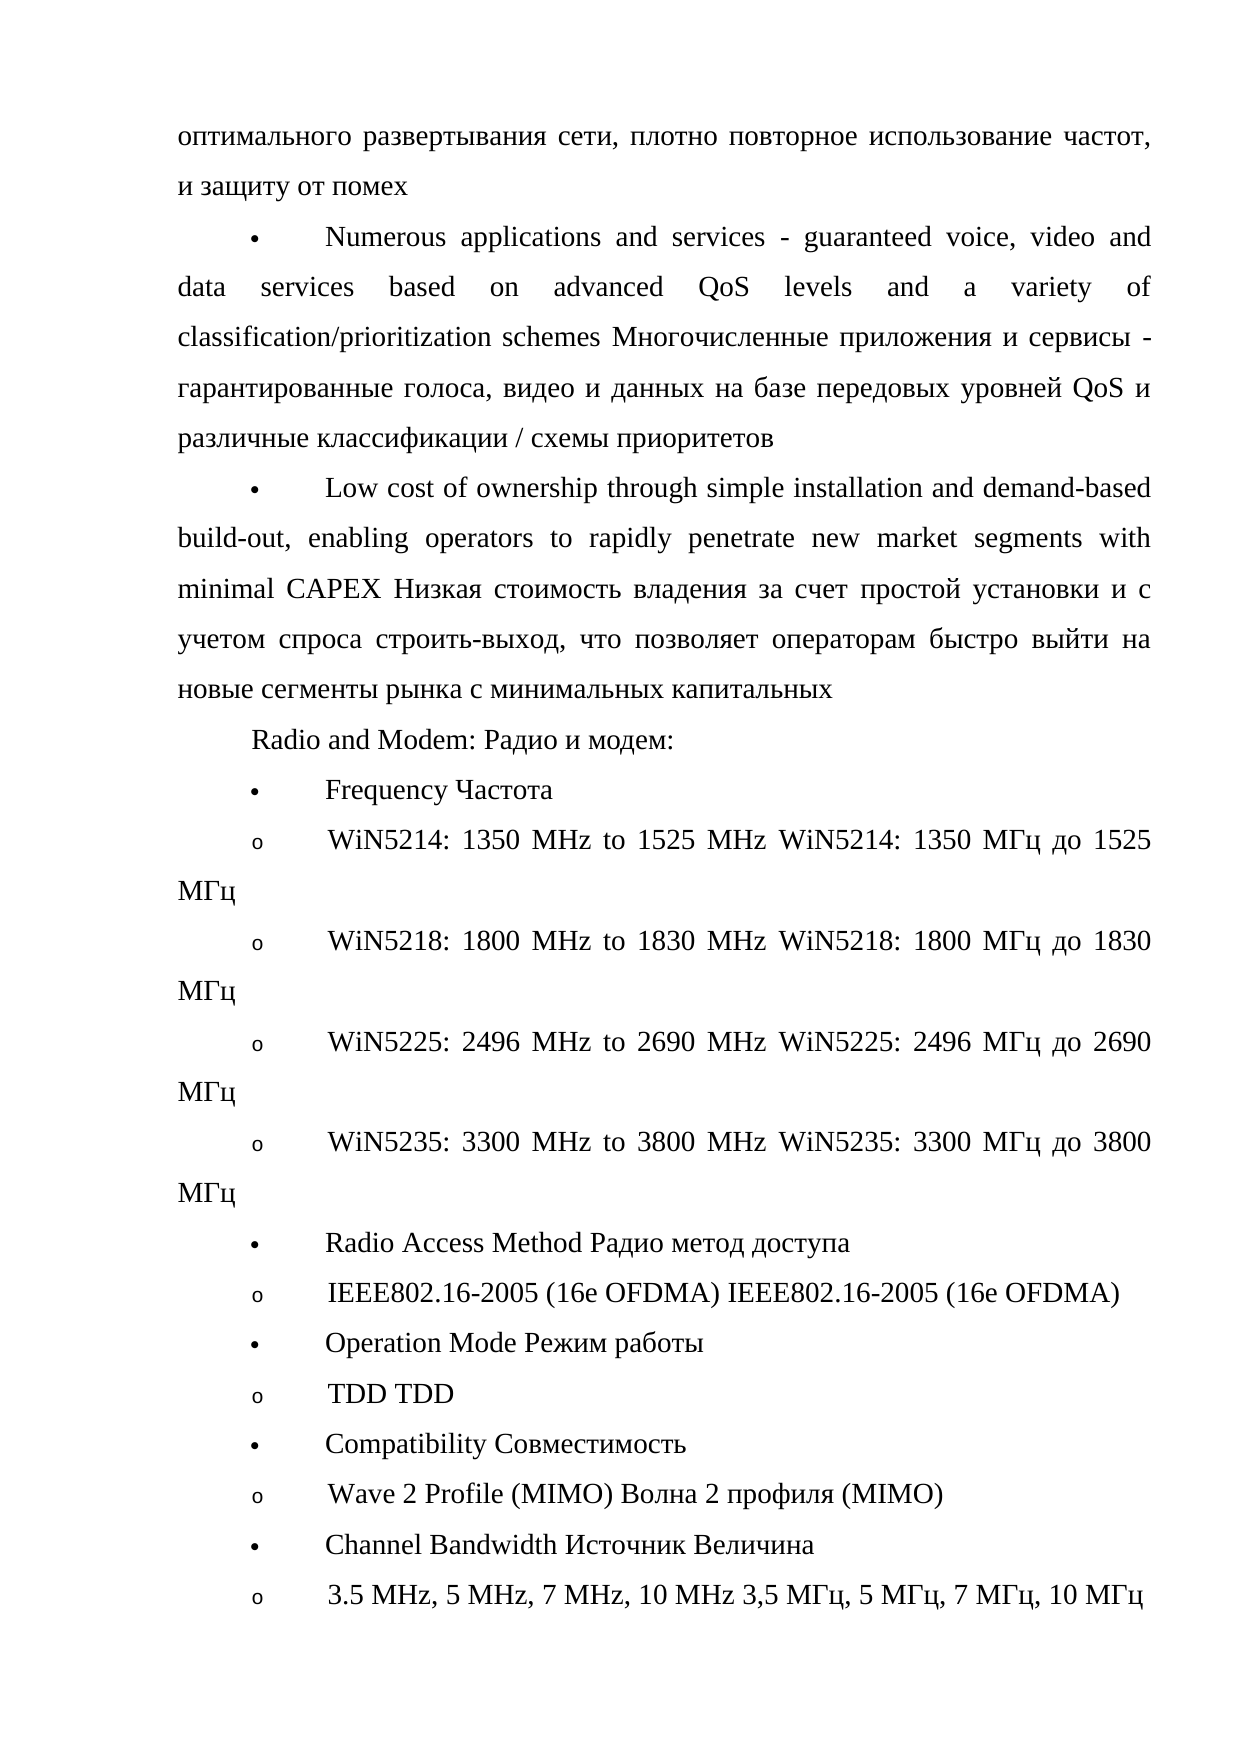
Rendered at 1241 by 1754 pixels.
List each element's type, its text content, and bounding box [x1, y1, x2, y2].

list IEEE802.16-2005 (16e OFDMA) IEEE802.16-2005 (16e OFDMA) [177, 1275, 1152, 1309]
list Wave 2 Profile (MIMO) Волна 2 профиля (MIMO) [177, 1477, 1152, 1510]
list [177, 118, 1152, 202]
list WiN5235: 3300 MHz to 3800 MHz WiN5235: 3300 МГц до 3800 МГц [177, 1124, 1152, 1208]
list WiN5225: 2496 MHz to 2690 MHz WiN5225: 2496 МГц до 2690 МГц [177, 1024, 1152, 1108]
list Radio Access Method Радио метод доступа [177, 1225, 1152, 1258]
list 3.5 MHz, 5 MHz, 7 MHz, 10 MHz 3,5 МГц, 5 МГц, 7 МГц, 10 МГц [177, 1577, 1152, 1611]
list Channel Bandwidth Источник Величина [177, 1527, 1152, 1560]
list WiN5218: 1800 MHz to 1830 MHz WiN5218: 1800 МГц до 1830 МГц [177, 923, 1152, 1007]
list Low cost of ownership through simple installation and demand-based build-out, enabling operators to rapidly penetrate new market segments with minimal CAPEX Низкая стоимость владения за счет простой установки и с учетом спроса строить-выход, что позволяет операторам быстро выйти на новые сегменты рынка с минимальных капитальных [177, 470, 1152, 705]
list TDD TDD [177, 1376, 1152, 1409]
list Compatibility Совместимость [177, 1426, 1152, 1460]
subtitle Radio and Modem: Радио и модем: [177, 722, 1152, 755]
list Operation Mode Режим работы [177, 1326, 1152, 1359]
list WiN5214: 1350 MHz to 1525 MHz WiN5214: 1350 МГц до 1525 МГц [177, 822, 1152, 906]
list Frequency Частота [177, 772, 1152, 806]
list Numerous applications and services - guaranteed voice, video and data services based on advanced QoS levels and a variety of classification/prioritization schemes Многочисленные приложения и сервисы - гарантированные голоса, видео и данных на базе передовых уровней QoS и различные классификации / схемы приоритетов [177, 219, 1152, 453]
